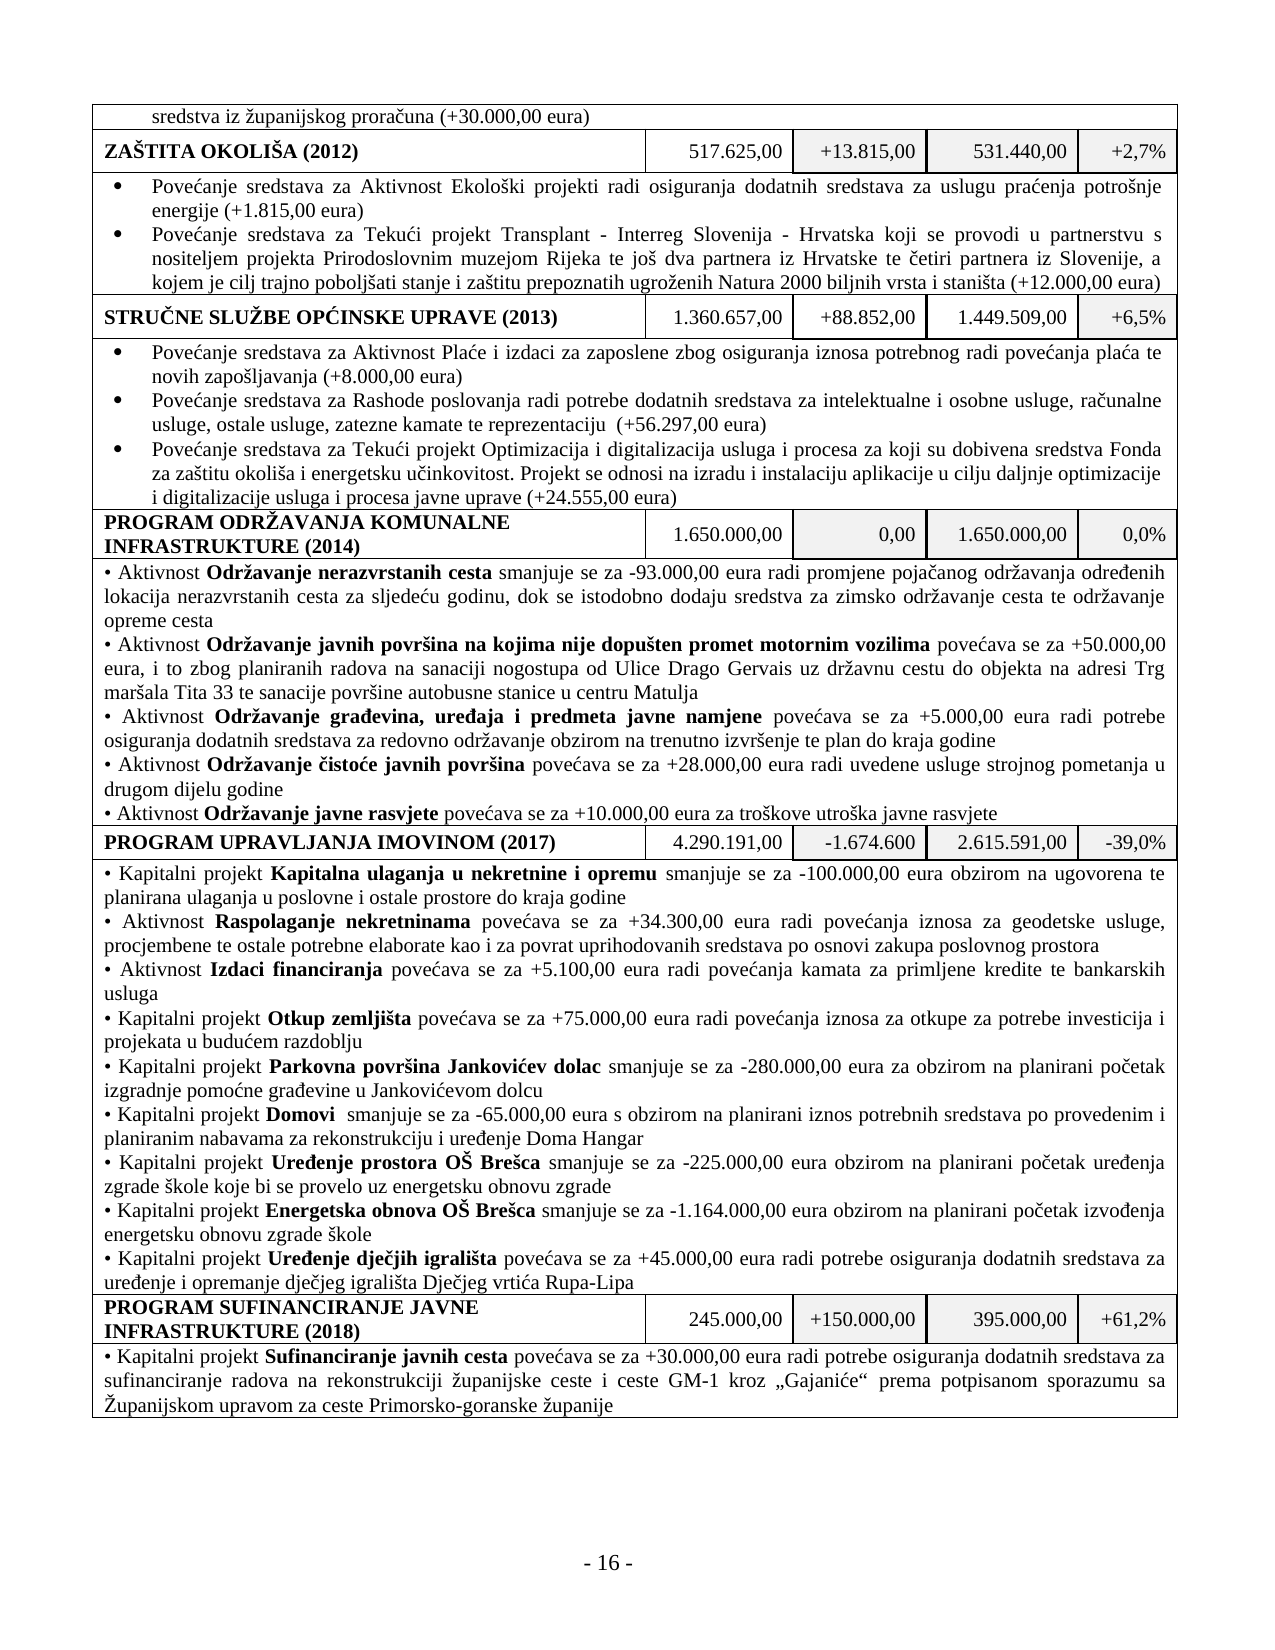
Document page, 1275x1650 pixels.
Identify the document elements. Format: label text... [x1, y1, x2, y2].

table_cell 531.440,00 [928, 130, 1077, 172]
table_cell PROGRAM SUFINANCIRANJE JAVNE INFRASTRUKTURE (2018) [93, 1295, 645, 1343]
table_cell -39,0% [1079, 826, 1176, 859]
table_cell Povećanje sredstava za Aktivnost Plaće i izdaci za zaposlene zbog osiguranja iznosa potrebnog radi povećanja plaća te novih zapošljavanja (+8.000,00 eura) Povećanje sredstava za Rashode poslovanja radi potrebe dodatnih sredstava za intelektualne i osobne usluge, računalne usluge, ostale usluge, zatezne kamate te reprezentaciju (+56.297,00 eura) Povećanje sredstava za Tekući projekt Optimizacija i digitalizacija usluga i procesa za koji su dobivena sredstva Fonda za zaštitu okoliša i energetsku učinkovitost. Projekt se odnosi na izradu i instalaciju aplikacije u cilju daljnje optimizacije i digitalizacije usluga i procesa javne uprave (+24.555,00 eura) [93, 339, 1177, 509]
table_cell +150.000,00 [794, 1295, 925, 1343]
table_cell PROGRAM UPRAVLJANJA IMOVINOM (2017) [93, 826, 645, 859]
table_cell +2,7% [1079, 130, 1176, 172]
table_cell 517.625,00 [646, 130, 792, 172]
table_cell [93, 105, 1177, 128]
table_cell +13.815,00 [794, 130, 925, 172]
table_cell 0,0% [1079, 510, 1176, 558]
table_cell • Kapitalni projekt Sufinanciranje javnih cesta povećava se za +30.000,00 eura radi potrebe osiguranja dodatnih sredstava za sufinanciranje radova na rekonstrukciji županijske ceste i ceste GM-1 kroz „Gajaniće“ prema potpisanom sporazumu sa Županijskom upravom za ceste Primorsko-goranske županije [93, 1344, 1177, 1417]
table_cell +61,2% [1079, 1295, 1176, 1343]
table_cell 4.290.191,00 [646, 826, 792, 859]
table_cell • Aktivnost Održavanje nerazvrstanih cesta smanjuje se za -93.000,00 eura radi promjene pojačanog održavanja određenih lokacija nerazvrstanih cesta za sljedeću godinu, dok se istodobno dodaju sredstva za zimsko održavanje cesta te održavanje opreme cesta • Aktivnost Održavanje javnih površina na kojima nije dopušten promet motornim vozilima povećava se za +50.000,00 eura, i to zbog planiranih radova na sanaciji nogostupa od Ulice Drago Gervais uz državnu cestu do objekta na adresi Trg maršala Tita 33 te sanacije površine autobusne stanice u centru Matulja • Aktivnost Održavanje građevina, uređaja i predmeta javne namjene povećava se za +5.000,00 eura radi potrebe osiguranja dodatnih sredstava za redovno održavanje obzirom na trenutno izvršenje te plan do kraja godine • Aktivnost Održavanje čistoće javnih površina povećava se za +28.000,00 eura radi uvedene usluge strojnog pometanja u drugom dijelu godine • Aktivnost Održavanje javne rasvjete povećava se za +10.000,00 eura za troškove utroška javne rasvjete [93, 559, 1177, 824]
table_cell ZAŠTITA OKOLIŠA (2012) [93, 130, 645, 172]
table_cell 2.615.591,00 [928, 826, 1077, 859]
table_cell +6,5% [1079, 295, 1176, 338]
table_cell 0,00 [794, 510, 925, 558]
table_cell STRUČNE SLUŽBE OPĆINSKE UPRAVE (2013) [93, 295, 645, 338]
table_cell • Kapitalni projekt Kapitalna ulaganja u nekretnine i opremu smanjuje se za -100.000,00 eura obzirom na ugovorena te planirana ulaganja u poslovne i ostale prostore do kraja godine • Aktivnost Raspolaganje nekretninama povećava se za +34.300,00 eura radi povećanja iznosa za geodetske usluge, procjembene te ostale potrebne elaborate kao i za povrat uprihodovanih sredstava po osnovi zakupa poslovnog prostora • Aktivnost Izdaci financiranja povećava se za +5.100,00 eura radi povećanja kamata za primljene kredite te bankarskih usluga • Kapitalni projekt Otkup zemljišta povećava se za +75.000,00 eura radi povećanja iznosa za otkupe za potrebe investicija i projekata u budućem razdoblju • Kapitalni projekt Parkovna površina Jankovićev dolac smanjuje se za -280.000,00 eura za obzirom na planirani početak izgradnje pomoćne građevine u Jankovićevom dolcu • Kapitalni projekt Domovi smanjuje se za -65.000,00 eura s obzirom na planirani iznos potrebnih sredstava po provedenim i planiranim nabavama za rekonstrukciju i uređenje Doma Hangar • Kapitalni projekt Uređenje prostora OŠ Brešca smanjuje se za -225.000,00 eura obzirom na planirani početak uređenja zgrade škole koje bi se provelo uz energetsku obnovu zgrade • Kapitalni projekt Energetska obnova OŠ Brešca smanjuje se za -1.164.000,00 eura obzirom na planirani početak izvođenja energetsku obnovu zgrade škole • Kapitalni projekt Uređenje dječjih igrališta povećava se za +45.000,00 eura radi potrebe osiguranja dodatnih sredstava za uređenje i opremanje dječjeg igrališta Dječjeg vrtića Rupa-Lipa [93, 860, 1177, 1294]
table_cell 1.650.000,00 [928, 510, 1077, 558]
table_cell 245.000,00 [646, 1295, 792, 1343]
table_cell 1.449.509,00 [928, 295, 1077, 338]
table_cell 1.360.657,00 [646, 295, 792, 338]
table_cell 1.650.000,00 [646, 510, 792, 558]
table_cell PROGRAM ODRŽAVANJA KOMUNALNE INFRASTRUKTURE (2014) [93, 510, 645, 558]
table_cell Povećanje sredstava za Aktivnost Ekološki projekti radi osiguranja dodatnih sredstava za uslugu praćenja potrošnje energije (+1.815,00 eura) Povećanje sredstava za Tekući projekt Transplant - Interreg Slovenija - Hrvatska koji se provodi u partnerstvu s nositeljem projekta Prirodoslovnim muzejom Rijeka te još dva partnera iz Hrvatske te četiri partnera iz Slovenije, a kojem je cilj trajno poboljšati stanje i zaštitu prepoznatih ugroženih Natura 2000 biljnih vrsta i staništa (+12.000,00 eura) [93, 173, 1177, 294]
table_cell -1.674.600 [794, 826, 925, 859]
table_cell +88.852,00 [794, 295, 925, 338]
table_cell 395.000,00 [928, 1295, 1077, 1343]
